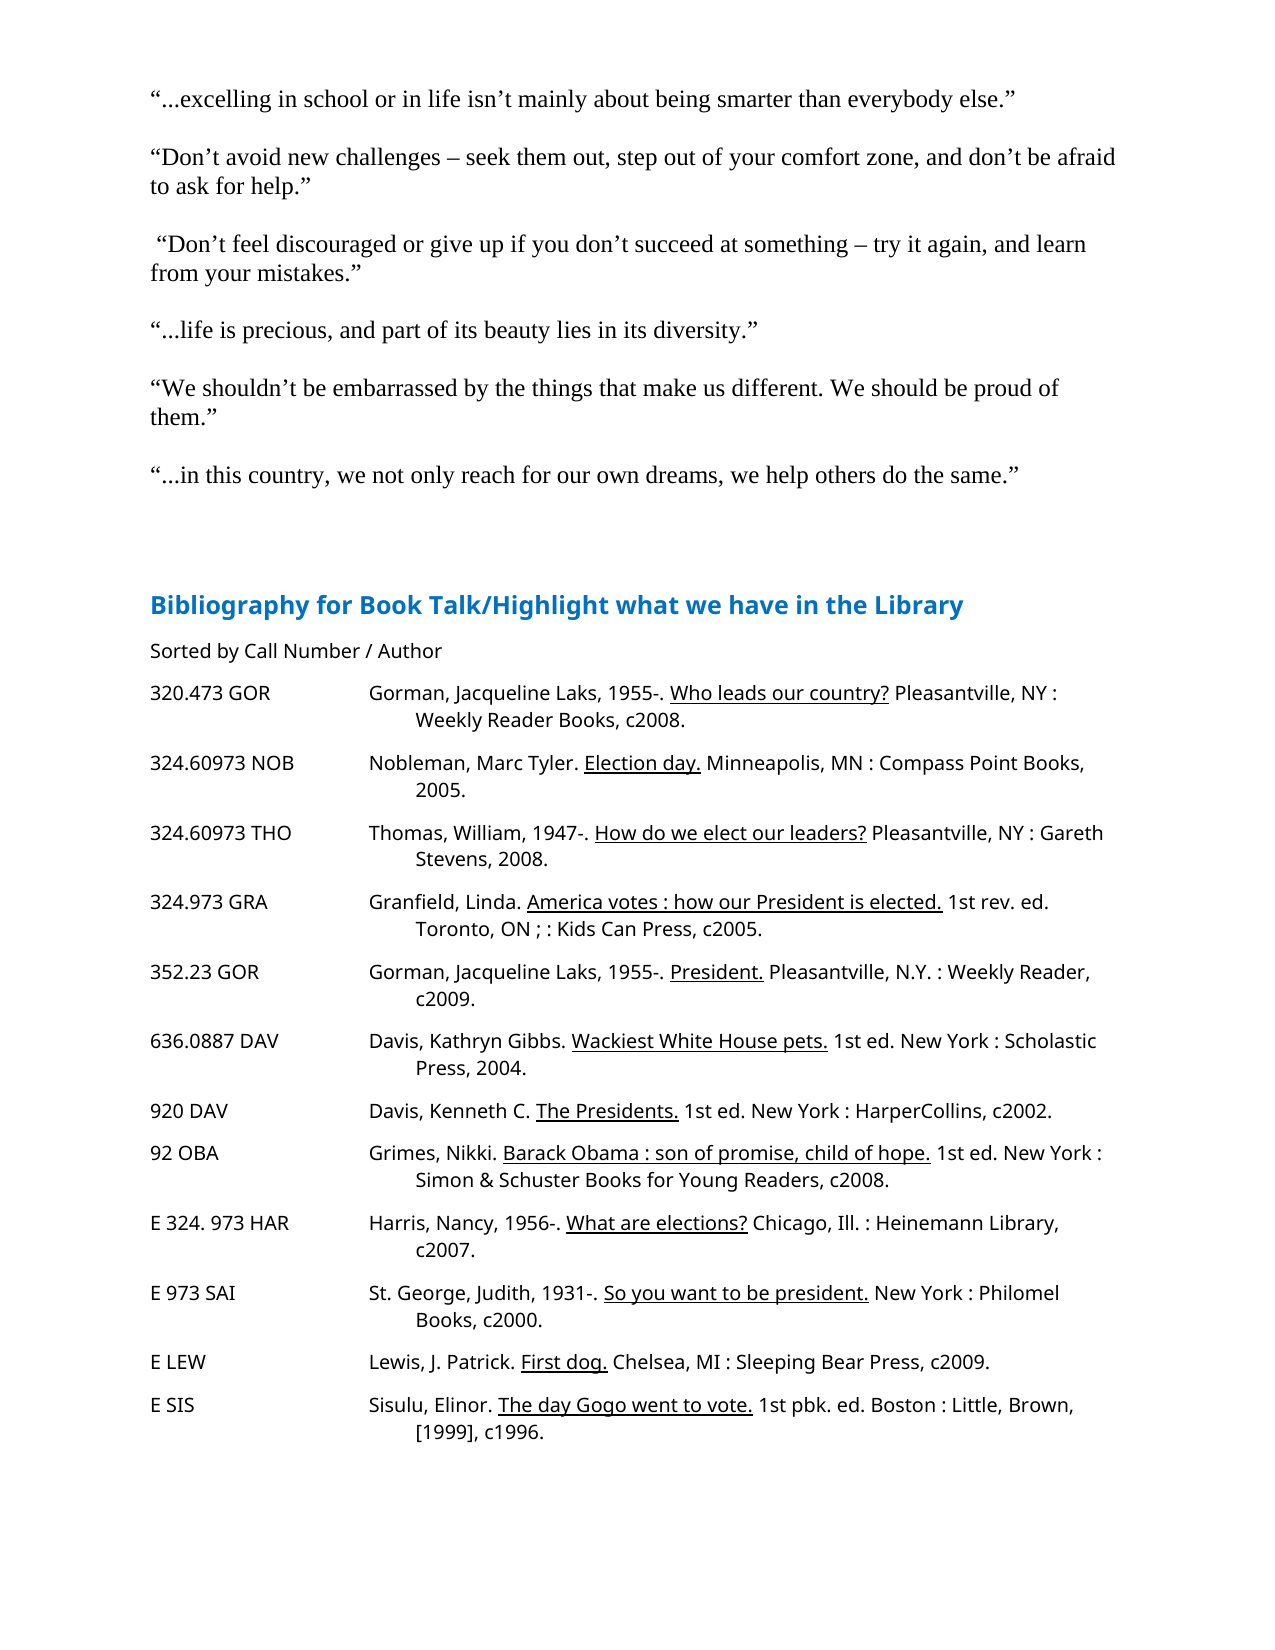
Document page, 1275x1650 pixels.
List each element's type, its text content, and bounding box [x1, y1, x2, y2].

table_header Bibliography for Book Talk/Highlight what we have in the Library [142, 576, 1117, 629]
table_cell 324.60973 NOB [142, 741, 314, 811]
table_cell E 973 SAI [142, 1271, 314, 1341]
table_cell Gorman, Jacqueline Laks, 1955-. Who leads our country? Pleasantville, NY : Weekly Reader Books, c2008. [314, 672, 1117, 741]
table_cell 92 OBA [142, 1132, 314, 1201]
table_cell 636.0887 DAV [142, 1020, 314, 1089]
table_cell E SIS [142, 1383, 314, 1453]
table_cell St. George, Judith, 1931-. So you want to be president. New York : Philomel Books, c2000. [314, 1271, 1117, 1341]
text “...in this country, we not only reach for our own dreams, we help others do the same.” [150, 460, 1125, 489]
table_cell 324.973 GRA [142, 881, 314, 950]
text “We shouldn’t be embarrassed by the things that make us different. We should be proud of them.” [150, 373, 1125, 431]
table_cell Thomas, William, 1947-. How do we elect our leaders? Pleasantville, NY : Gareth Stevens, 2008. [314, 811, 1117, 881]
text “Don’t avoid new challenges – seek them out, step out of your comfort zone, and don’t be afraid to ask for help.” [150, 142, 1125, 200]
table_cell Granfield, Linda. America votes : how our President is elected. 1st rev. ed. Toronto, ON ; : Kids Can Press, c2005. [314, 881, 1117, 950]
table_cell E LEW [142, 1341, 314, 1383]
text “...excelling in school or in life isn’t mainly about being smarter than everybody else.” [150, 84, 1125, 113]
table_cell 320.473 GOR [142, 672, 314, 741]
text “...life is precious, and part of its beauty lies in its diversity.” [150, 316, 1125, 344]
table_cell 920 DAV [142, 1089, 314, 1132]
table_cell Sorted by Call Number / Author [142, 629, 1117, 672]
table_cell Harris, Nancy, 1956-. What are elections? Chicago, Ill. : Heinemann Library, c2007. [314, 1201, 1117, 1271]
table_cell Nobleman, Marc Tyler. Election day. Minneapolis, MN : Compass Point Books, 2005. [314, 741, 1117, 811]
table_cell Sisulu, Elinor. The day Gogo went to vote. 1st pbk. ed. Boston : Little, Brown, [1999], c1996. [314, 1383, 1117, 1453]
table_cell Gorman, Jacqueline Laks, 1955-. President. Pleasantville, N.Y. : Weekly Reader, c2009. [314, 950, 1117, 1020]
table_cell Lewis, J. Patrick. First dog. Chelsea, MI : Sleeping Bear Press, c2009. [314, 1341, 1117, 1383]
table_cell E 324. 973 HAR [142, 1201, 314, 1271]
table_cell 352.23 GOR [142, 950, 314, 1020]
table_cell Davis, Kathryn Gibbs. Wackiest White House pets. 1st ed. New York : Scholastic Press, 2004. [314, 1020, 1117, 1089]
table_cell Davis, Kenneth C. The Presidents. 1st ed. New York : HarperCollins, c2002. [314, 1089, 1117, 1132]
table_cell 324.60973 THO [142, 811, 314, 881]
text “Don’t feel discouraged or give up if you don’t succeed at something – try it again, and learn from your mistakes.” [150, 229, 1125, 286]
table_cell Grimes, Nikki. Barack Obama : son of promise, child of hope. 1st ed. New York : Simon & Schuster Books for Young Readers, c2008. [314, 1132, 1117, 1201]
